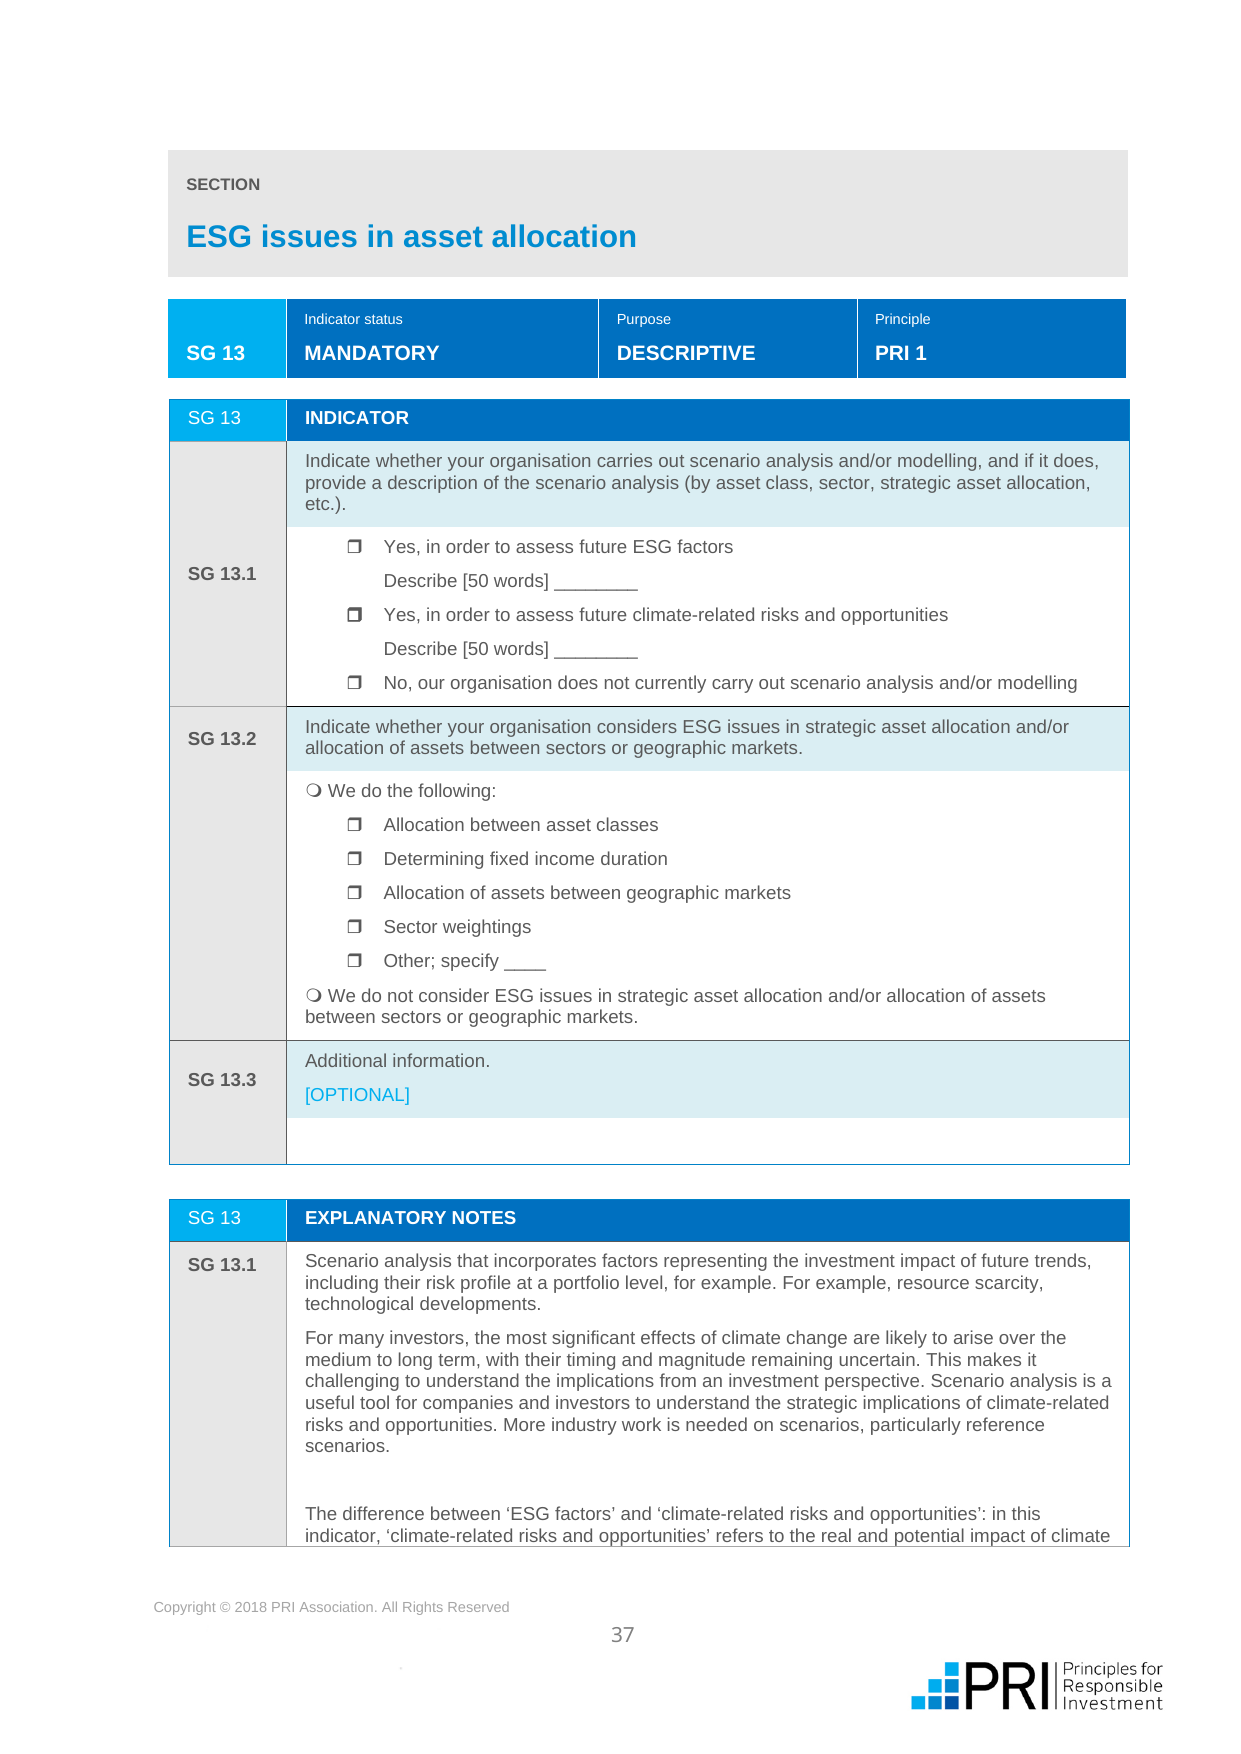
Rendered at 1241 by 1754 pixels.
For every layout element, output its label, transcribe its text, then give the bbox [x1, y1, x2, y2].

table_cell [287, 1118, 1129, 1164]
table_cell DESCRIPTIVE [599, 335, 857, 378]
table_cell PRI 1 [858, 335, 1126, 378]
table_cell Indicate whether your organisation carries out scenario analysis and/or modelling, and if it does, provide a description of the scenario analysis (by asset class, sector, strategic asset allocation, etc.). [287, 441, 1129, 527]
table_header INDICATOR [287, 400, 1129, 441]
table_cell MANDATORY [287, 335, 598, 378]
table_cell Indicate whether your organisation considers ESG issues in strategic asset allocation and/or allocation of assets between sectors or geographic markets. [287, 707, 1129, 771]
table_header SECTION [168, 150, 1128, 193]
table_header Purpose [599, 299, 857, 335]
table_header [168, 299, 286, 335]
table_cell SG 13.1 [170, 442, 286, 706]
table_header SG 13 [170, 400, 286, 441]
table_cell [287, 1242, 1129, 1546]
table_cell Additional information. [OPTIONAL] [287, 1041, 1129, 1118]
picture [0, 1537, 1241, 1754]
table_cell [170, 771, 286, 1040]
table_header EXPLANATORY NOTES [287, 1200, 1129, 1241]
table_cell Yes, in order to assess future ESG factors Describe [50 words] ________ Yes, in order to assess future climate-related risks and opportunities Describe [50 words] ________ No, our organisation does not currently carry out scenario analysis and/or modelling [287, 527, 1129, 706]
table_header SG 13 [170, 1200, 286, 1241]
table_cell SG 13 [168, 335, 286, 378]
table_header Indicator status [287, 299, 598, 335]
table_cell SG 13.3 [170, 1041, 286, 1118]
table_cell [170, 1118, 286, 1164]
table_header Principle [858, 299, 1126, 335]
table_cell We do the following: Allocation between asset classes Determining fixed income duration Allocation of assets between geographic markets Sector weightings Other; specify ____ We do not consider ESG issues in strategic asset allocation and/or allocation of assets between sectors or geographic markets. [287, 771, 1129, 1040]
table_cell ESG issues in asset allocation [168, 194, 1128, 277]
table_cell SG 13.1 [170, 1242, 286, 1546]
table_cell SG 13.2 [170, 707, 286, 771]
